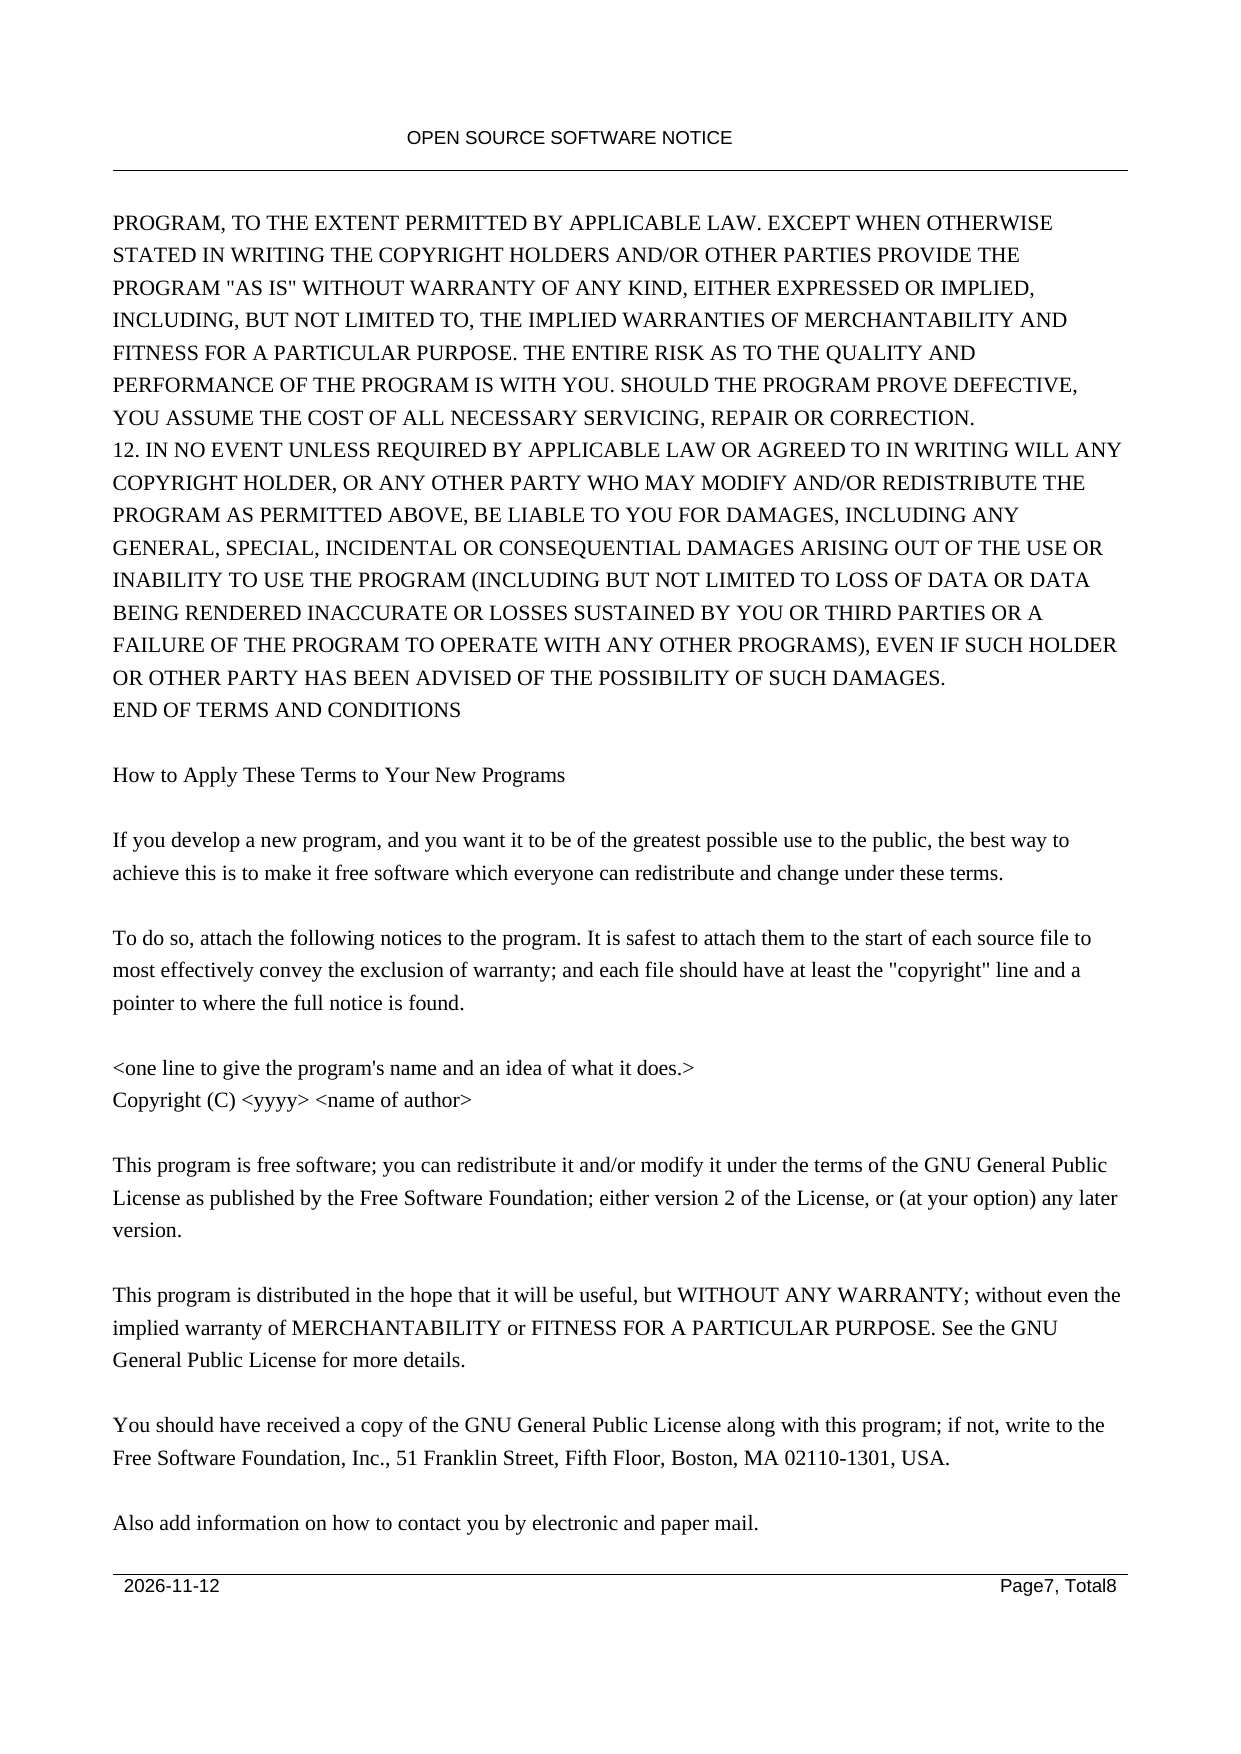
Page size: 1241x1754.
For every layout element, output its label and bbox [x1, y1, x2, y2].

text [112, 206, 1128, 1539]
